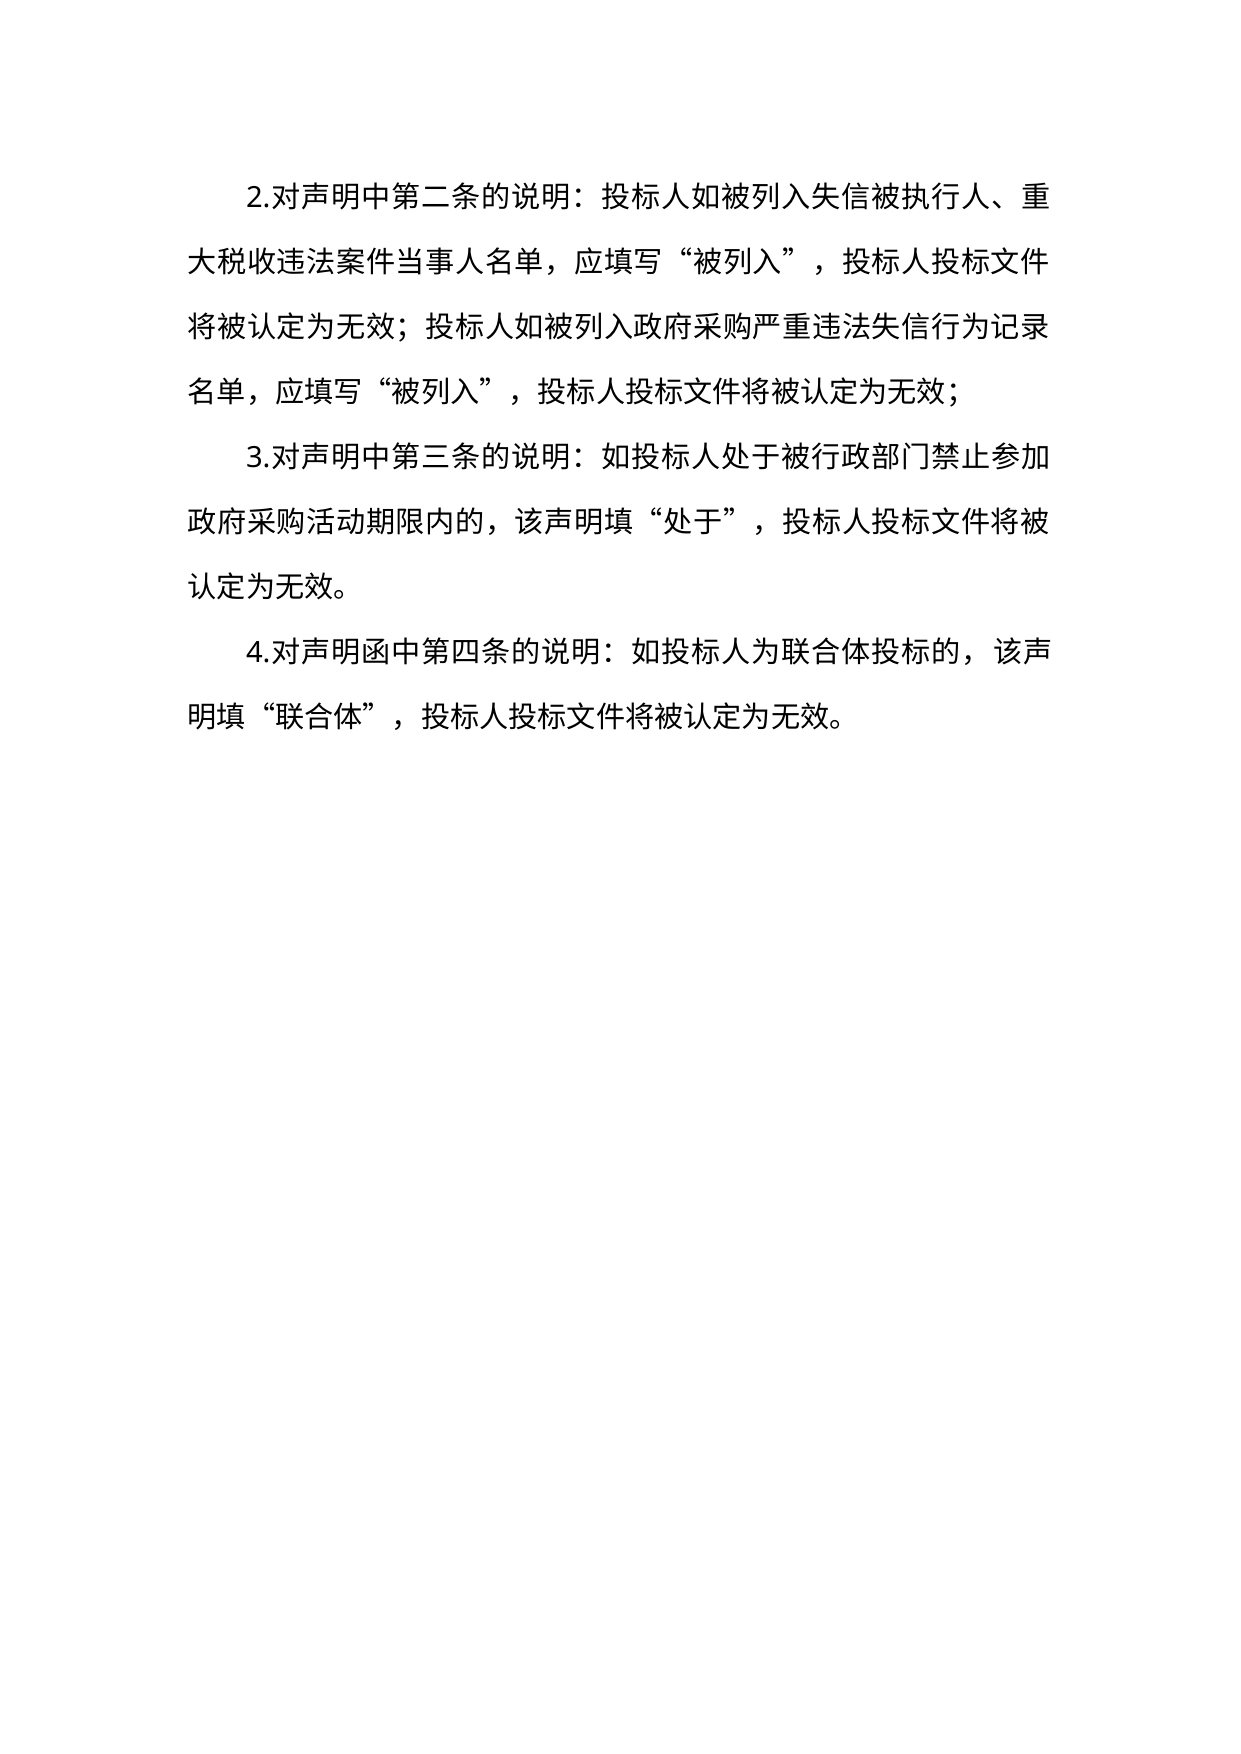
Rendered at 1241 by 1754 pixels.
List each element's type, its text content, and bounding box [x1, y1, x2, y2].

text 3.对声明中第三条的说明：如投标人处于被行政部门禁止参加政府采购活动期限内的，该声明填“处于”，投标人投标文件将被认定为无效。 [187, 422, 1053, 617]
text 2.对声明中第二条的说明：投标人如被列入失信被执行人、重大税收违法案件当事人名单，应填写“被列入”，投标人投标文件将被认定为无效；投标人如被列入政府采购严重违法失信行为记录名单，应填写“被列入”，投标人投标文件将被认定为无效； [187, 162, 1053, 422]
text 4.对声明函中第四条的说明：如投标人为联合体投标的，该声明填“联合体”，投标人投标文件将被认定为无效。 [187, 617, 1053, 747]
